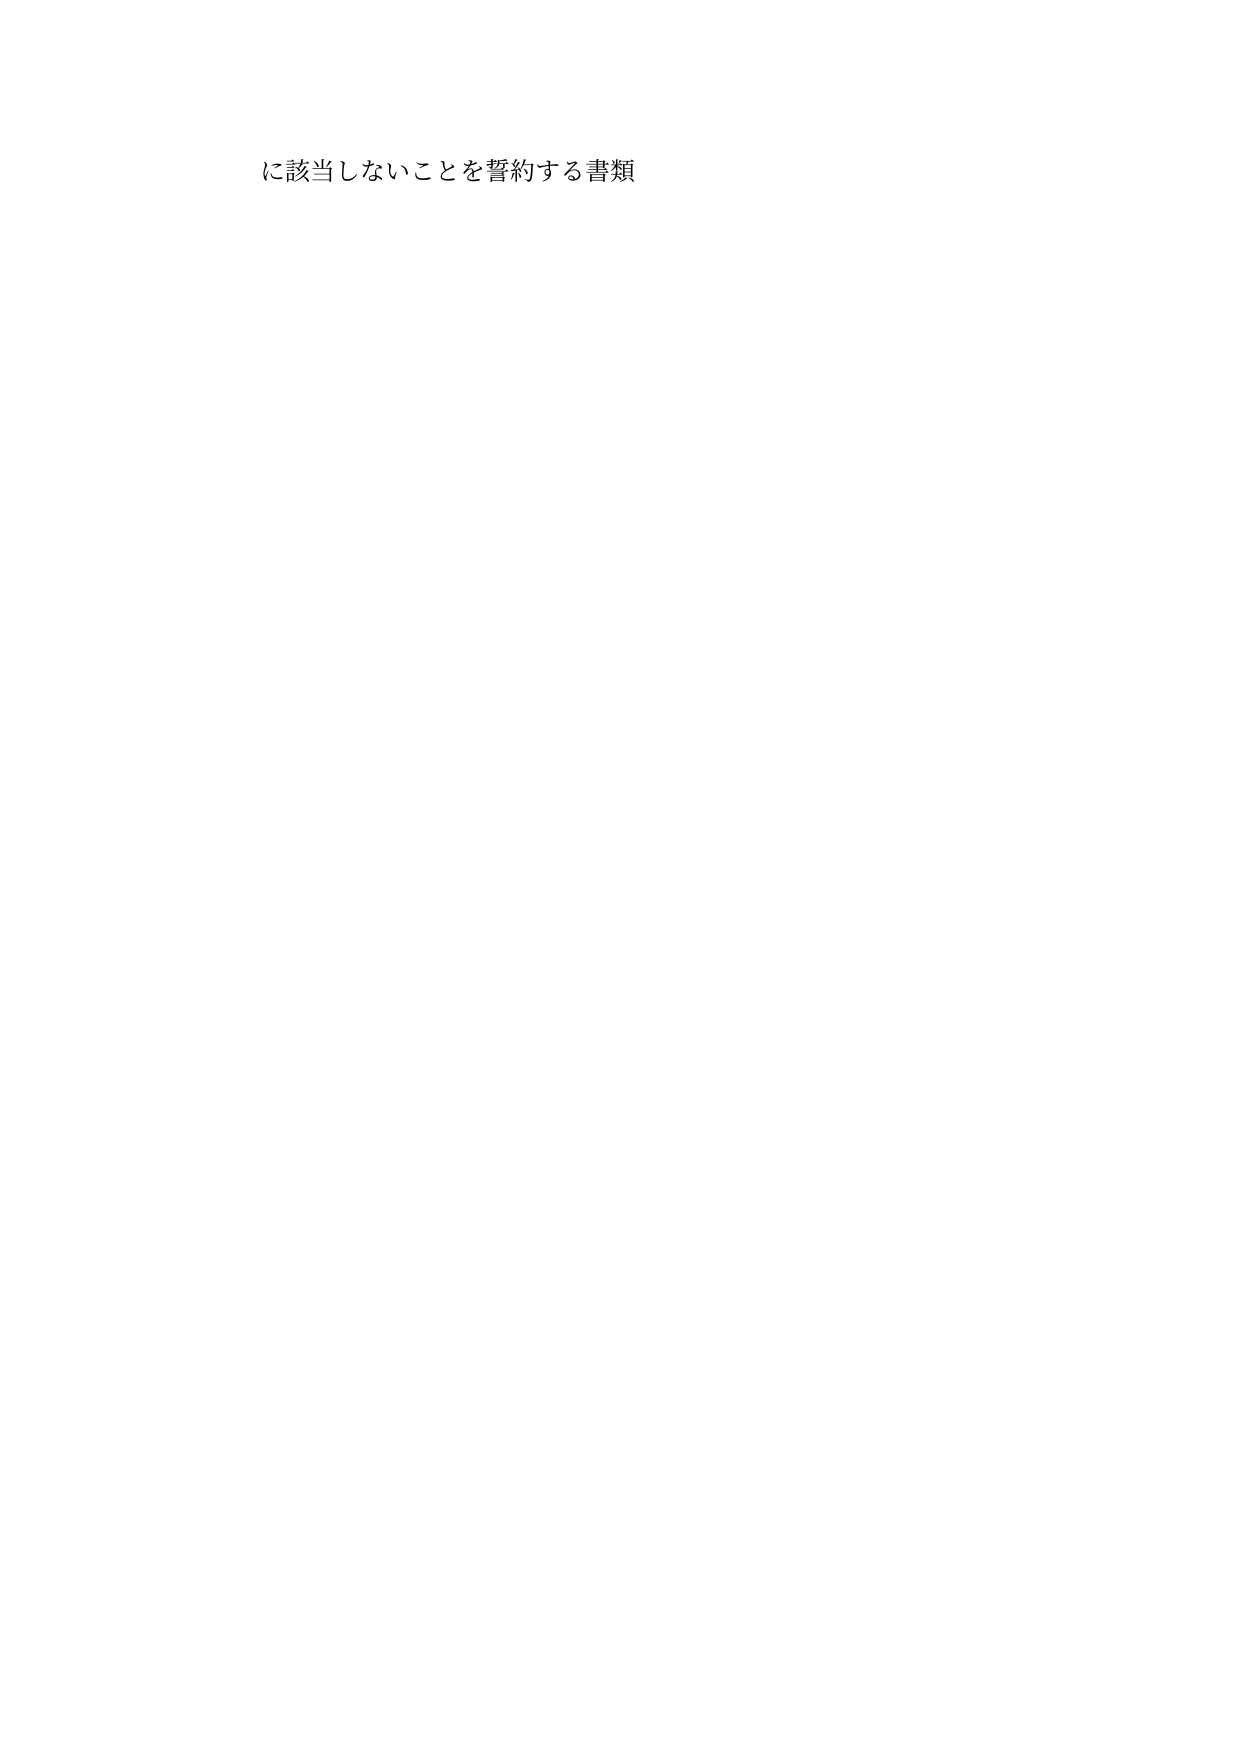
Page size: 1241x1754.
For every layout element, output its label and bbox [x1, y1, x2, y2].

text [236, 149, 1122, 189]
